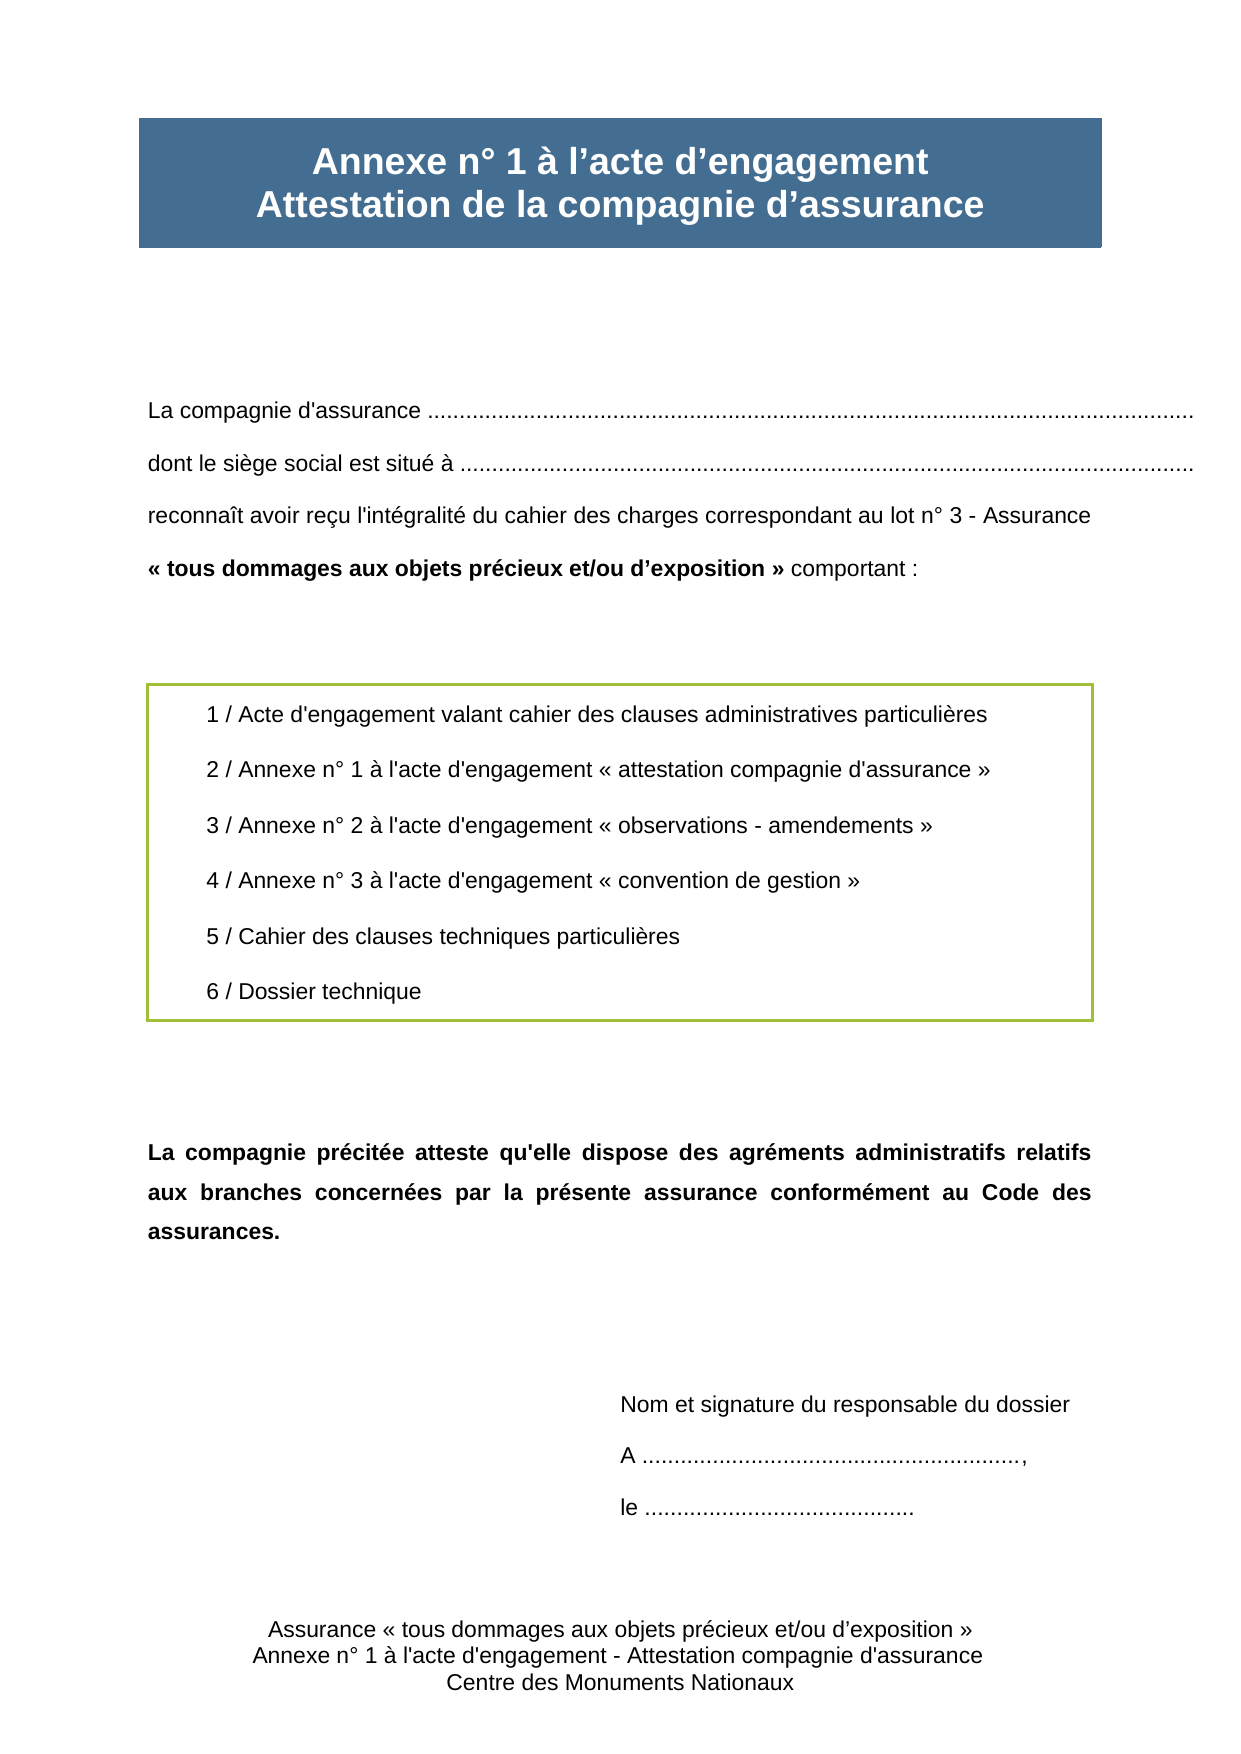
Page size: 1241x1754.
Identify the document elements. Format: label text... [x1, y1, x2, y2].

text La compagnie précitée atteste qu'elle dispose des agréments administratifs relatifs aux branches concernées par la présente assurance conformément au Code des assurances. [148, 1139, 1092, 1244]
table_cell 3 / Annexe n° 2 à l'acte d'engagement « observations - amendements » [149, 797, 1091, 853]
text le [620, 1493, 1092, 1520]
text Annexe n° 1 à l’acte d’engagement Attestation de la compagnie d’assurance [140, 119, 1101, 247]
table_cell 5 / Cahier des clauses techniques particulières [149, 908, 1091, 964]
text A , [620, 1442, 1092, 1468]
table_cell 6 / Dossier technique [149, 964, 1091, 1019]
table_cell 2 / Annexe n° 1 à l'acte d'engagement « attestation compagnie d'assurance » [149, 742, 1091, 797]
text reconnaît avoir reçu l'intégralité du cahier des charges correspondant au lot n° 3 - Assurance « tous dommages aux objets précieux et/ou d’exposition » comportant : [148, 502, 1092, 582]
text La compagnie d'assurance [148, 397, 1092, 423]
table_cell 4 / Annexe n° 3 à l'acte d'engagement « convention de gestion » [149, 853, 1091, 908]
text dont le siège social est situé à [148, 450, 1092, 476]
text Nom et signature du responsable du dossier [620, 1391, 1092, 1417]
table_header 1 / Acte d'engagement valant cahier des clauses administratives particulières [149, 686, 1091, 742]
